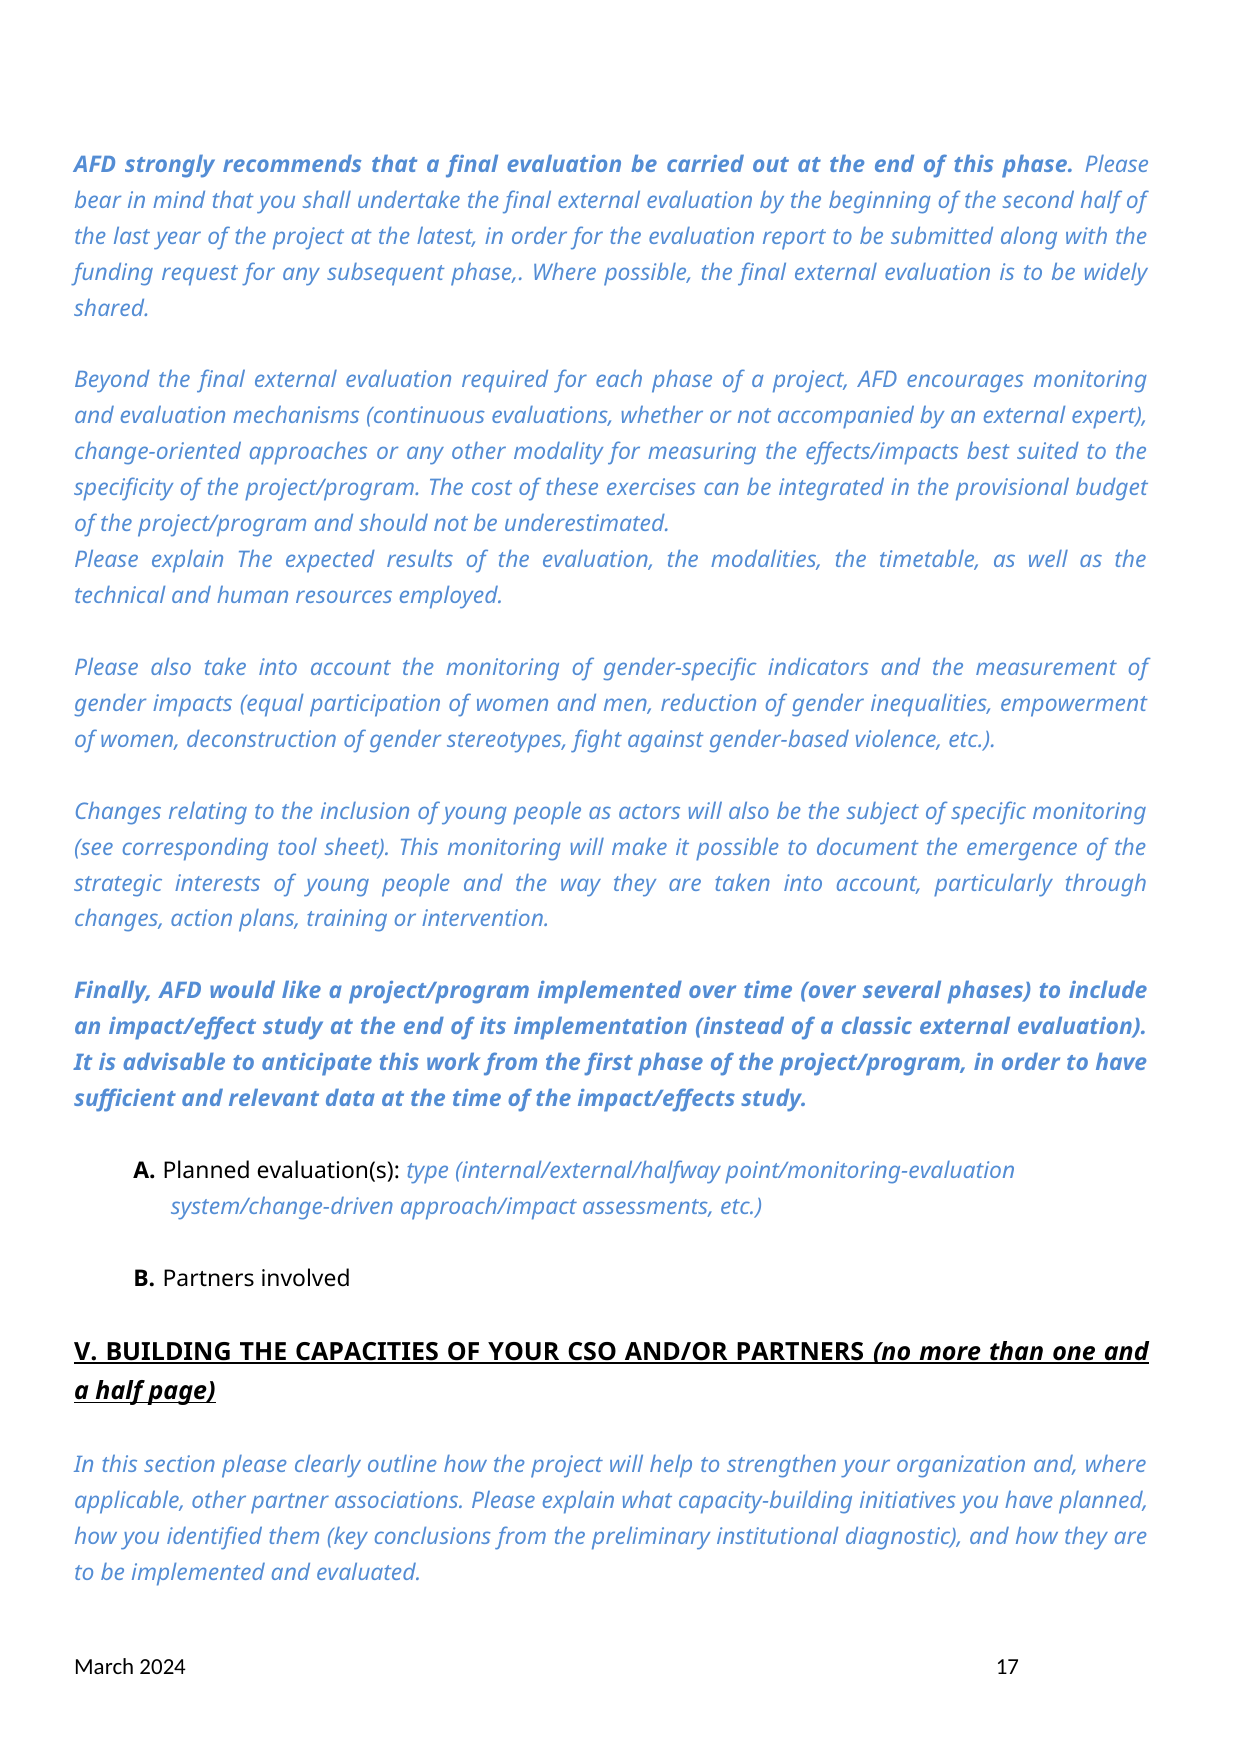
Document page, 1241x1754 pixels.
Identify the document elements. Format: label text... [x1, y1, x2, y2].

list Planned evaluation(s): type (internal/external/halfway point/monitoring-evaluation system/change-driven approach/impact assessments, etc.) [133, 1154, 1152, 1221]
text In this section please clearly outline how the project will help to strengthen your organization and, where applicable, other partner associations. Please explain what capacity-building initiatives you have planned, how you identified them (key conclusions from the preliminary institutional diagnostic), and how they are to be implemented and evaluated. [74, 1448, 1152, 1587]
text Finally, AFD would like a project/program implemented over time (over several phases) to include an impact/effect study at the end of its implementation (instead of a classic external evaluation). It is advisable to anticipate this work from the first phase of the project/program, in order to have sufficient and relevant data at the time of the impact/effects study. [74, 974, 1152, 1113]
text Please also take into account the monitoring of gender-specific indicators and the measurement of gender impacts (equal participation of women and men, reduction of gender inequalities, empowerment of women, deconstruction of gender stereotypes, fight against gender-based violence, etc.). [74, 651, 1152, 754]
list V. BUILDING THE CAPACITIES OF YOUR CSO AND/OR PARTNERS (no more than one and a half page) [74, 1334, 1152, 1407]
list Partners involved [133, 1262, 1152, 1293]
text AFD strongly recommends that a final evaluation be carried out at the end of this phase. Please bear in mind that you shall undertake the final external evaluation by the beginning of the second half of the last year of the project at the latest, in order for the evaluation report to be submitted along with the funding request for any subsequent phase,. Where possible, the final external evaluation is to be widely shared. [74, 148, 1152, 323]
text Changes relating to the inclusion of young people as actors will also be the subject of specific monitoring (see corresponding tool sheet). This monitoring will make it possible to document the emergence of the strategic interests of young people and the way they are taken into account, particularly through changes, action plans, training or intervention. [74, 794, 1152, 934]
text Please explain The expected results of the evaluation, the modalities, the timetable, as well as the technical and human resources employed. [74, 543, 1152, 610]
text Beyond the final external evaluation required for each phase of a project, AFD encourages monitoring and evaluation mechanisms (continuous evaluations, whether or not accompanied by an external expert), change-oriented approaches or any other modality for measuring the effects/impacts best suited to the specificity of the project/program. The cost of these exercises can be integrated in the provisional budget of the project/program and should not be underestimated. [74, 363, 1152, 538]
